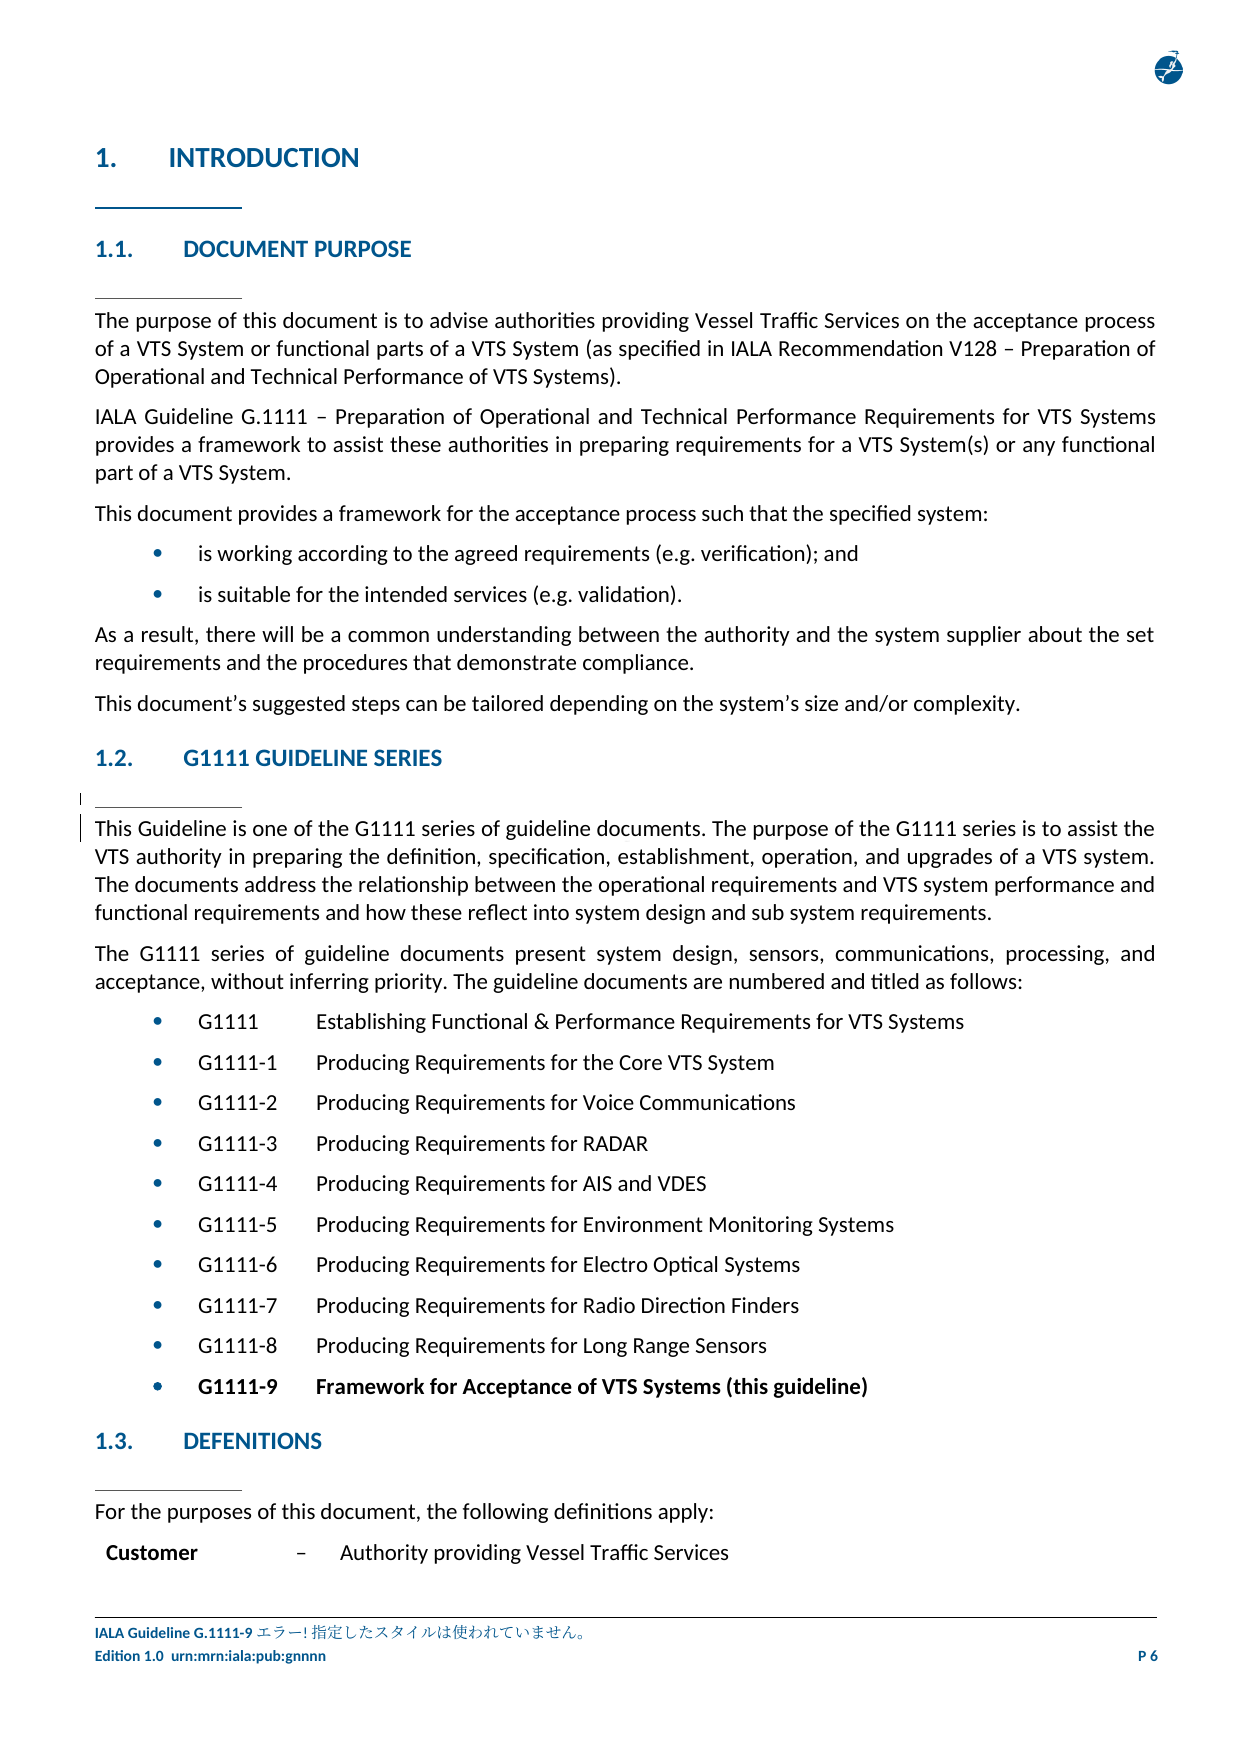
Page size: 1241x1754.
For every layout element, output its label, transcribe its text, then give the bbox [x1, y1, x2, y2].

subtitle Introduction [94, 139, 1157, 174]
picture [1123, 0, 1241, 119]
subtitle Document Purpose [94, 234, 1157, 264]
text G1111-6 Producing Requirements for Electro Optical Systems [153, 1251, 1157, 1278]
text G1111-5 Producing Requirements for Environment Monitoring Systems [153, 1210, 1157, 1238]
text G1111-9 Framework for Acceptance of VTS Systems (this guideline) [153, 1372, 1157, 1400]
text G1111-1 Producing Requirements for the Core VTS System [153, 1048, 1157, 1076]
text IALA Guideline G.1111 – Preparation of Operational and Technical Performance Requirements for VTS Systems provides a framework to assist these authorities in preparing requirements for a VTS System(s) or any functional part of a VTS System. [94, 402, 1157, 486]
text For the purposes of this document, the following definitions apply: [94, 1497, 1157, 1525]
text G1111 Establishing Functional & Performance Requirements for VTS Systems [153, 1007, 1157, 1035]
table_header – [284, 1538, 328, 1566]
text is working according to the agreed requirements (e.g. verification); and [153, 539, 1157, 567]
text As a result, there will be a common understanding between the authority and the system supplier about the set requirements and the procedures that demonstrate compliance. [94, 621, 1157, 677]
text This document’s suggested steps can be tailored depending on the system’s size and/or complexity. [94, 689, 1157, 717]
text The G1111 series of guideline documents present system design, sensors, communications, processing, and acceptance, without inferring priority. The guideline documents are numbered and titled as follows: [94, 939, 1157, 995]
text The purpose of this document is to advise authorities providing Vessel Traffic Services on the acceptance process of a VTS System or functional parts of a VTS System (as specified in IALA Recommendation V128 – Preparation of Operational and Technical Performance of VTS Systems). [94, 306, 1157, 390]
subtitle G1111 guideline series [94, 742, 1157, 773]
text This document provides a framework for the acceptance process such that the specified system: [94, 499, 1157, 527]
text G1111-3 Producing Requirements for RADAR [153, 1129, 1157, 1157]
text is suitable for the intended services (e.g. validation). [153, 580, 1157, 608]
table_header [329, 1538, 1141, 1566]
subtitle Defenitions [94, 1425, 1157, 1456]
table_header Customer [95, 1538, 284, 1566]
text G1111-7 Producing Requirements for Radio Direction Finders [153, 1291, 1157, 1319]
text G1111-8 Producing Requirements for Long Range Sensors [153, 1332, 1157, 1359]
text G1111-2 Producing Requirements for Voice Communications [153, 1088, 1157, 1116]
text G1111-4 Producing Requirements for AIS and VDES [153, 1169, 1157, 1197]
text This Guideline is one of the G1111 series of guideline documents. The purpose of the G1111 series is to assist the VTS authority in preparing the definition, specification, establishment, operation, and upgrades of a VTS system. The documents address the relationship between the operational requirements and VTS system performance and functional requirements and how these reflect into system design and sub system requirements. [94, 814, 1157, 926]
